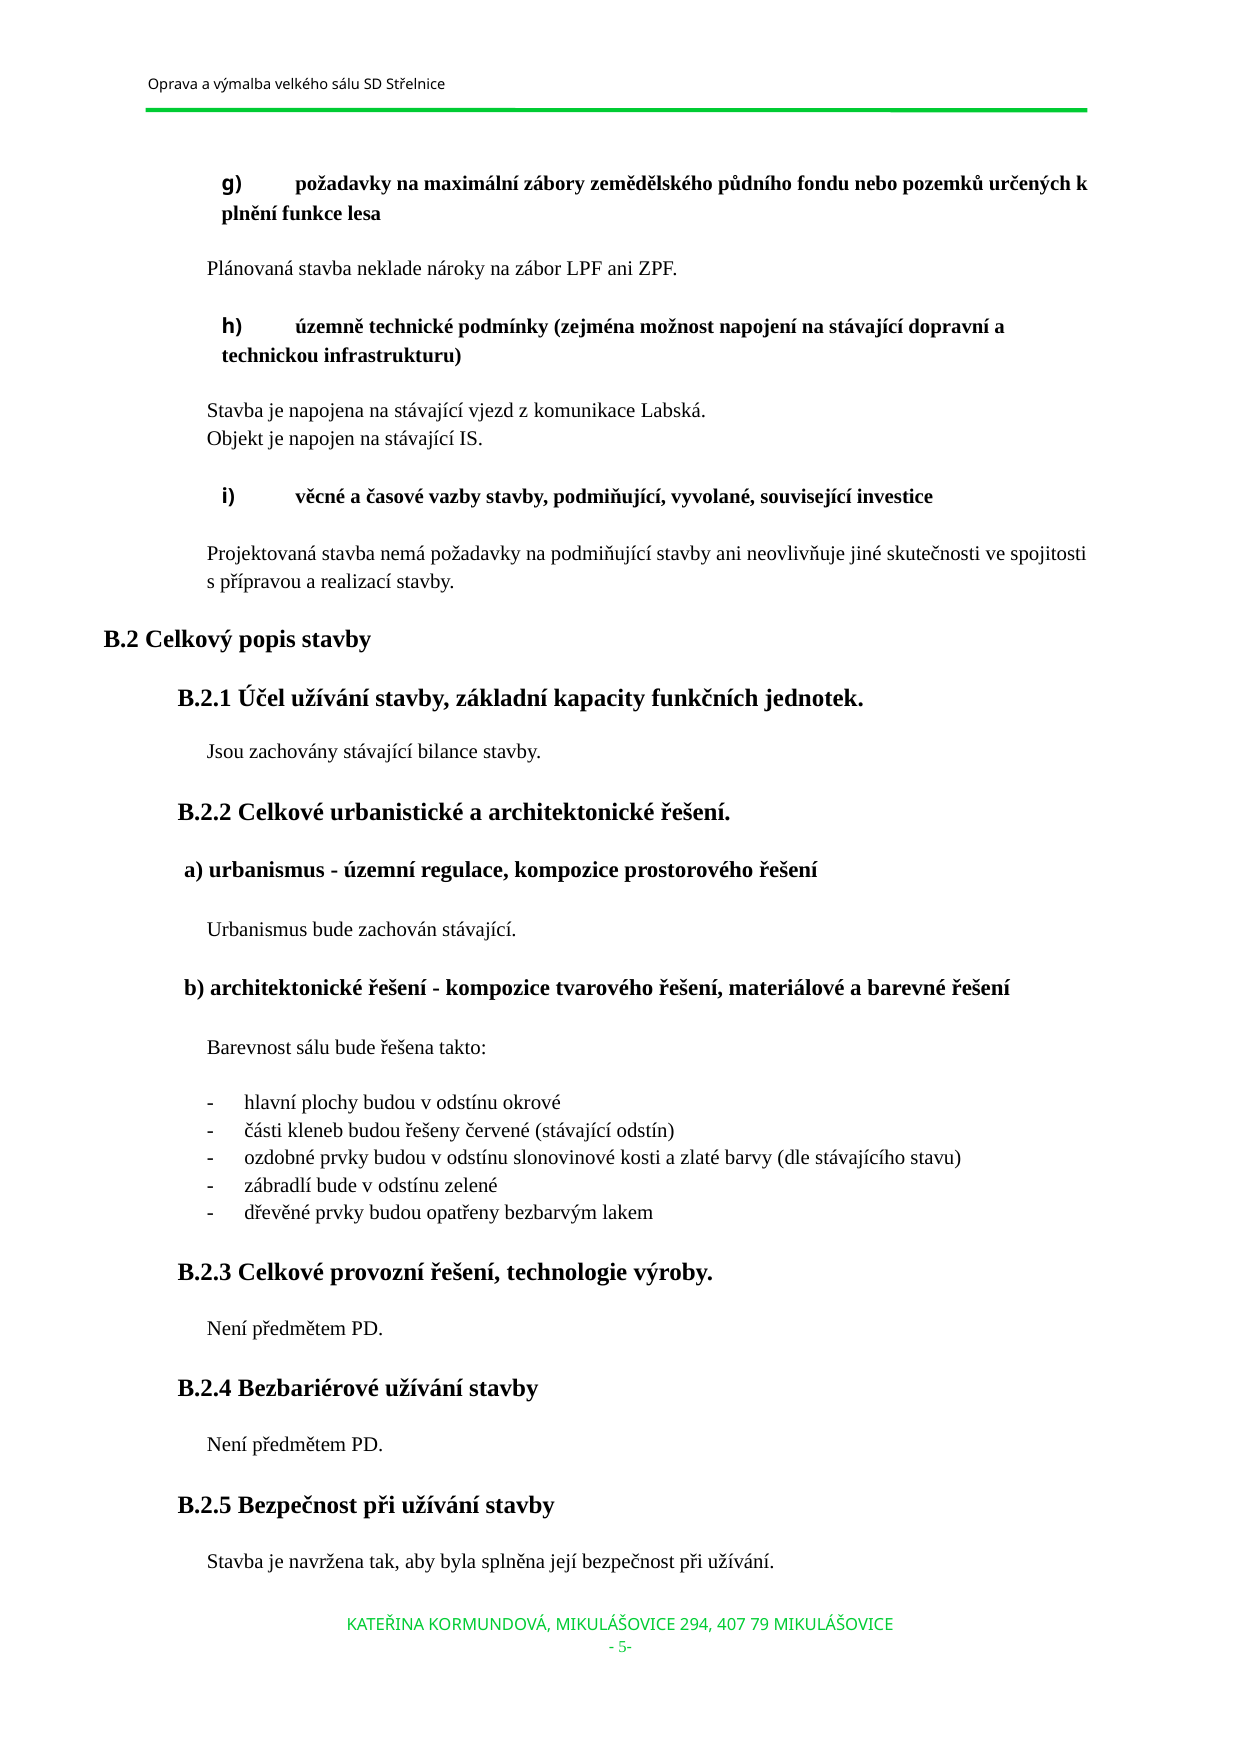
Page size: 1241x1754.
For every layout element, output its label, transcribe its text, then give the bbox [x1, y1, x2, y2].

text Plánovaná stavba neklade nároky na zábor LPF ani ZPF. [207, 256, 1093, 280]
list ozdobné prvky budou v odstínu slonovinové kosti a zlaté barvy (dle stávajícího stavu) [207, 1145, 1093, 1169]
text Urbanismus bude zachován stávající. [207, 916, 1093, 941]
list hlavní plochy budou v odstínu okrové [207, 1090, 1093, 1114]
text Objekt je napojen na stávající IS. [207, 426, 1093, 450]
text Barevnost sálu bude řešena takto: [207, 1035, 1093, 1059]
list zábradlí bude v odstínu zelené [207, 1173, 1093, 1197]
text Není předmětem PD. [207, 1316, 1093, 1340]
subtitle B.2.2 Celkové urbanistické a architektonické řešení. [177, 797, 1093, 826]
text a) urbanismus - územní regulace, kompozice prostorového řešení [184, 856, 1093, 882]
list dřevěné prvky budou opatřeny bezbarvým lakem [207, 1200, 1093, 1224]
text Není předmětem PD. [207, 1432, 1093, 1456]
list územně technické podmínky (zejména možnost napojení na stávající dopravní a technickou infrastrukturu) [221, 311, 1093, 367]
text Stavba je napojena na stávající vjezd z komunikace Labská. [207, 398, 1093, 422]
text Jsou zachovány stávající bilance stavby. [207, 739, 1093, 763]
list části kleneb budou řešeny červené (stávající odstín) [207, 1117, 1093, 1142]
text b) architektonické řešení - kompozice tvarového řešení, materiálové a barevné řešení [184, 974, 1093, 1001]
subtitle B.2 Celkový popis stavby [103, 624, 1093, 653]
text Stavba je navržena tak, aby byla splněna její bezpečnost při užívání. [207, 1549, 1093, 1573]
subtitle B.2.1 Účel užívání stavby, základní kapacity funkčních jednotek. [177, 683, 1093, 712]
subtitle B.2.4 Bezbariérové užívání stavby [177, 1373, 1093, 1402]
subtitle B.2.5 Bezpečnost při užívání stavby [177, 1490, 1093, 1519]
list věcné a časové vazby stavby, podmiňující, vyvolané, související investice [221, 481, 1093, 509]
list požadavky na maximální zábory zemědělského půdního fondu nebo pozemků určených k plnění funkce lesa [221, 168, 1093, 224]
text Projektovaná stavba nemá požadavky na podmiňující stavby ani neovlivňuje jiné skutečnosti ve spojitosti s přípravou a realizací stavby. [207, 541, 1093, 593]
subtitle B.2.3 Celkové provozní řešení, technologie výroby. [177, 1257, 1093, 1285]
